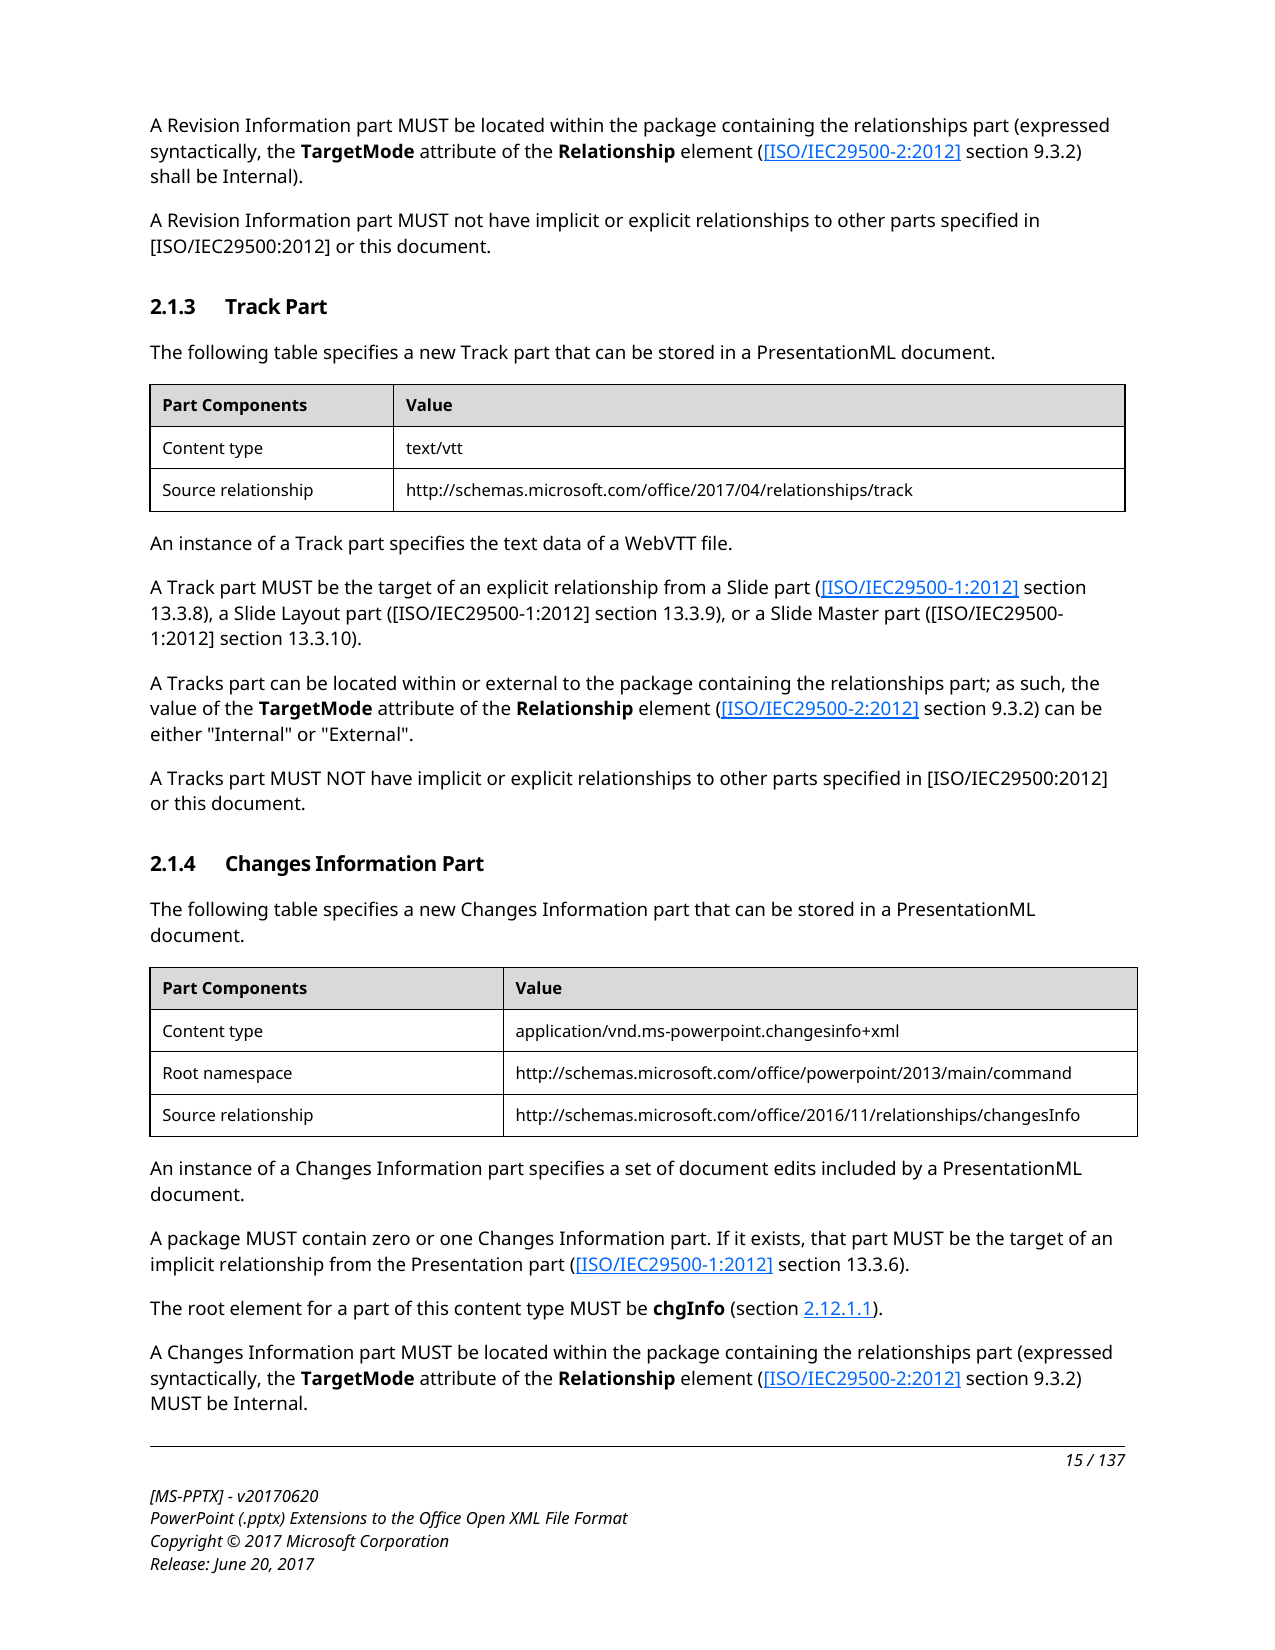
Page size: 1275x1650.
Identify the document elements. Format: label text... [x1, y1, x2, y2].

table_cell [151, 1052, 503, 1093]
text An instance of a Track part specifies the text data of a WebVTT file. [150, 530, 1125, 556]
text A Revision Information part MUST be located within the package containing the relationships part (expressed syntactically, the TargetMode attribute of the Relationship element ([ISO/IEC29500-2:2012] section 9.3.2) shall be Internal). [150, 112, 1125, 189]
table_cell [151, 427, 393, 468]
text An instance of a Changes Information part specifies a set of document edits included by a PresentationML document. [150, 1156, 1125, 1207]
subtitle Changes Information Part [150, 849, 1125, 878]
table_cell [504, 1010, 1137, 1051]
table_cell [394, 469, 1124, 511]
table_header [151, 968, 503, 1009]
text A package MUST contain zero or one Changes Information part. If it exists, that part MUST be the target of an implicit relationship from the Presentation part ([ISO/IEC29500-1:2012] section 13.3.6). [150, 1225, 1125, 1276]
subtitle Track Part [150, 292, 1125, 321]
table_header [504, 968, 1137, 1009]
text The following table specifies a new Track part that can be stored in a PresentationML document. [150, 339, 1125, 365]
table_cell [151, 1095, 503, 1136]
text The root element for a part of this content type MUST be chgInfo (section 2.12.1.1). [150, 1295, 1125, 1321]
text A Tracks part MUST NOT have implicit or explicit relationships to other parts specified in [ISO/IEC29500:2012] or this document. [150, 765, 1125, 816]
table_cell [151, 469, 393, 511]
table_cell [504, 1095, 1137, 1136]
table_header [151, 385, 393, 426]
text A Changes Information part MUST be located within the package containing the relationships part (expressed syntactically, the TargetMode attribute of the Relationship element ([ISO/IEC29500-2:2012] section 9.3.2) MUST be Internal. [150, 1339, 1125, 1416]
text A Revision Information part MUST not have implicit or explicit relationships to other parts specified in [ISO/IEC29500:2012] or this document. [150, 208, 1125, 259]
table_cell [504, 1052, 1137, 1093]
text The following table specifies a new Changes Information part that can be stored in a PresentationML document. [150, 897, 1125, 948]
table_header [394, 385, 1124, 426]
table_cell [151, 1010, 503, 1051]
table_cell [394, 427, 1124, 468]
text A Tracks part can be located within or external to the package containing the relationships part; as such, the value of the TargetMode attribute of the Relationship element ([ISO/IEC29500-2:2012] section 9.3.2) can be either "Internal" or "External". [150, 670, 1125, 746]
text A Track part MUST be the target of an explicit relationship from a Slide part ([ISO/IEC29500-1:2012] section 13.3.8), a Slide Layout part ([ISO/IEC29500-1:2012] section 13.3.9), or a Slide Master part ([ISO/IEC29500-1:2012] section 13.3.10). [150, 574, 1125, 651]
